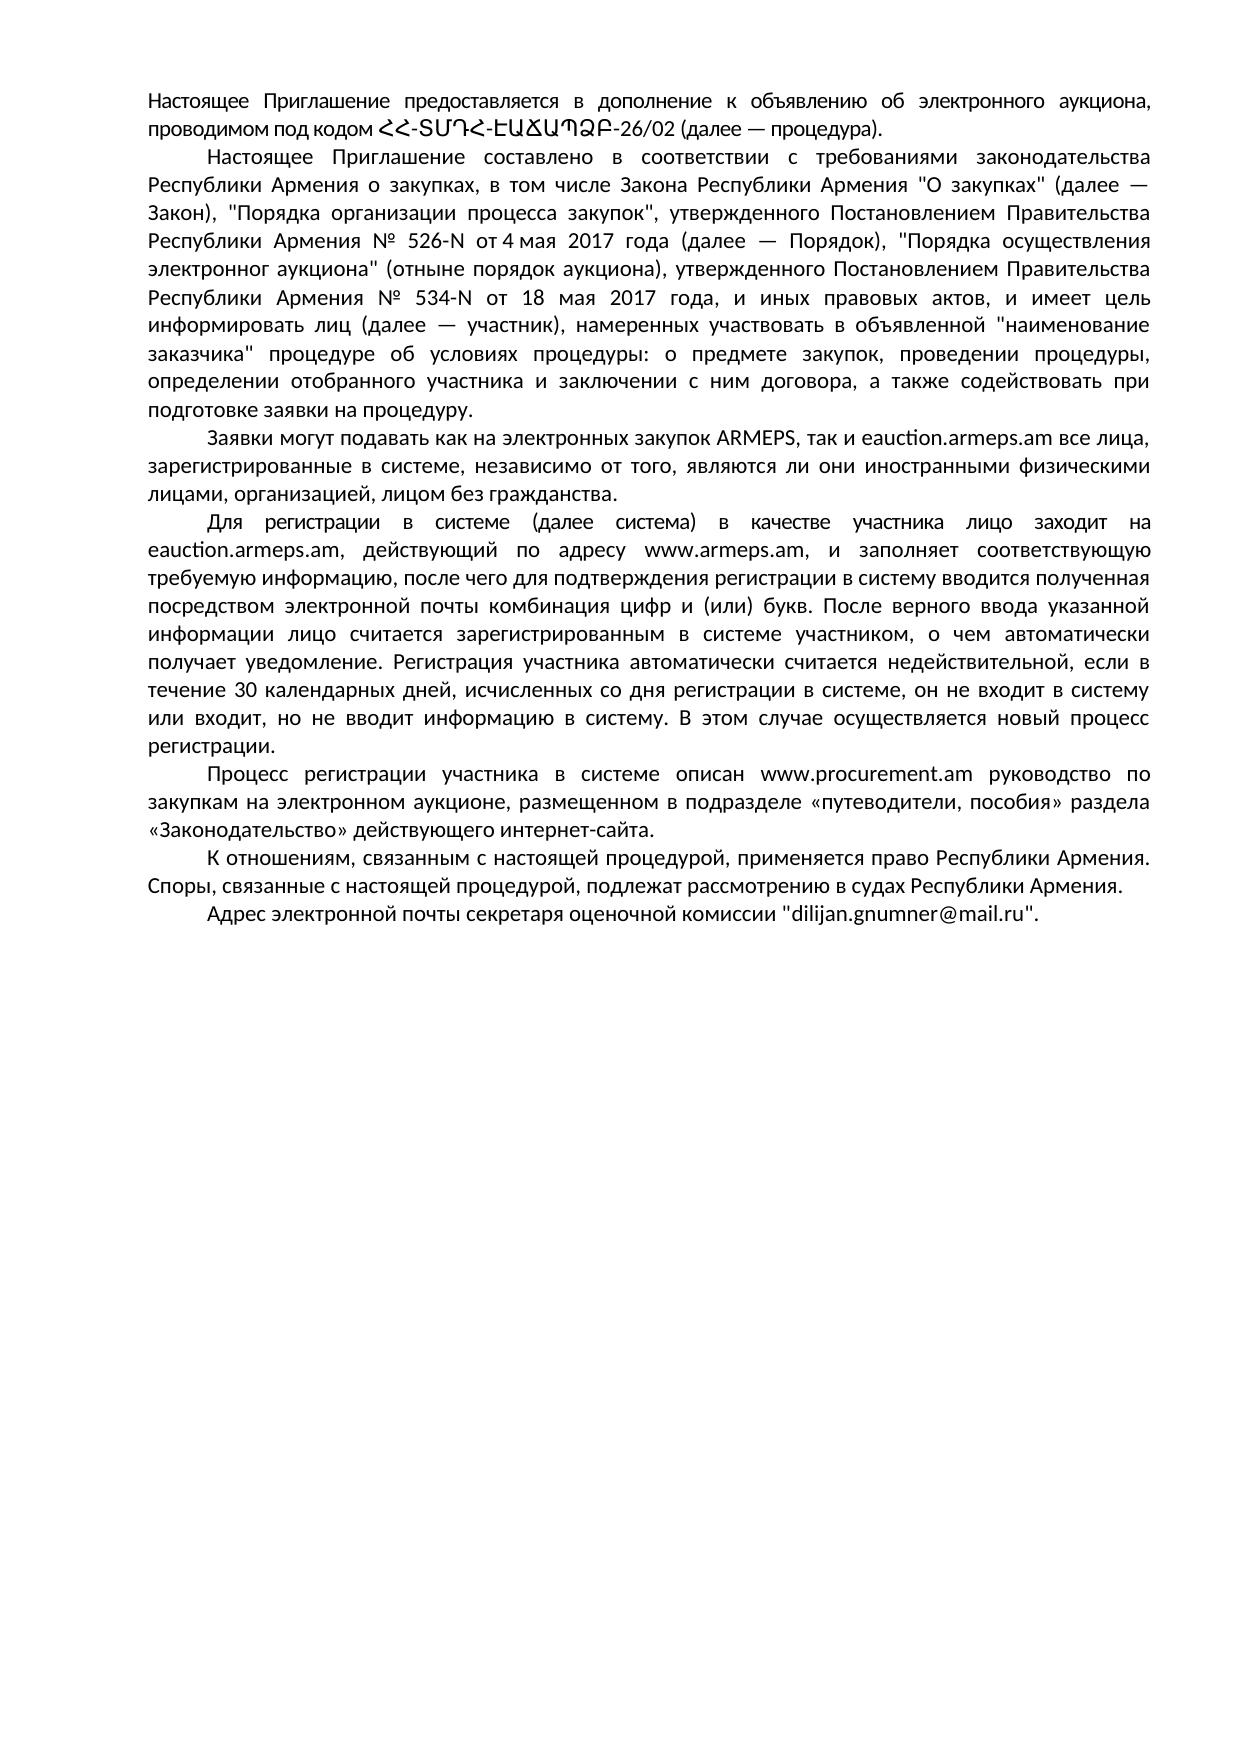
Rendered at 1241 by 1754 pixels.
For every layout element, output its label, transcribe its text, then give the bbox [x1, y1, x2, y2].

text Настоящее Приглашение составлено в соответствии с требованиями законодательства Республики Армения о закупках, в том числе Закона Республики Армения "О закупках" (далее — Закон), "Порядка организации процесса закупок", утвержденного Постановлением Правительства Республики Армения № 526-N от 4 мая 2017 года (далее — Порядок), "Порядка осуществления электронног аукциона" (отныне порядок аукциона), утвержденного Постановлением Правительства Республики Армения № 534-N от 18 мая 2017 года, и иных правовых актов, и имеет цель информировать лиц (далее — участник), намеренных участвовать в объявленной "наименование заказчика" процедуре об условиях процедуры: о предмете закупок, проведении процедуры, определении отобранного участника и заключении с ним договора, а также содействовать при подготовке заявки на процедуру. [148, 142, 1152, 423]
text Адрес электронной почты секретаря оценочной комиссии "dilijan.gnumner@mail.ru". [148, 899, 1152, 927]
text Процесс регистрации участника в системе описан www.procurement.am руководство по закупкам на электронном аукционе, размещенном в подразделе «путеводители, пособия» раздела «Законодательство» действующего интернет-сайта. [148, 759, 1152, 843]
text Для регистрации в системе (далее система) в качестве участника лицо заходит на eauction.armeps.am, действующий по адресу www.armeps.am, и заполняет соответствующую требуемую информацию, после чего для подтверждения регистрации в систему вводится полученная посредством электронной почты комбинация цифр и (или) букв. После верного ввода указанной информации лицо считается зарегистрированным в системе участником, о чем автоматически получает уведомление. Регистрация участника автоматически считается недействительной, если в течение 30 календарных дней, исчисленных со дня регистрации в системе, он не входит в систему или входит, но не вводит информацию в систему. В этом случае осуществляется новый процесс регистрации. [148, 507, 1152, 759]
text К отношениям, связанным с настоящей процедурой, применяется право Республики Армения. Споры, связанные с настоящей процедурой, подлежат рассмотрению в судах Республики Армения. [148, 843, 1152, 899]
text Заявки могут подавать как на электронных закупок ARMEPS, так и eauction.armeps.am все лица, зарегистрированные в системе, независимо от того, являются ли они иностранными физическими лицами, организацией, лицом без гражданства. [148, 423, 1152, 507]
text Настоящее Приглашение предоставляется в дополнение к объявлению об электронного аукциона, проводимом под кодом ՀՀ-ՏՄԴՀ-ԷԱՃԱՊՁԲ-26/02 (далее — процедура). [148, 86, 1152, 142]
